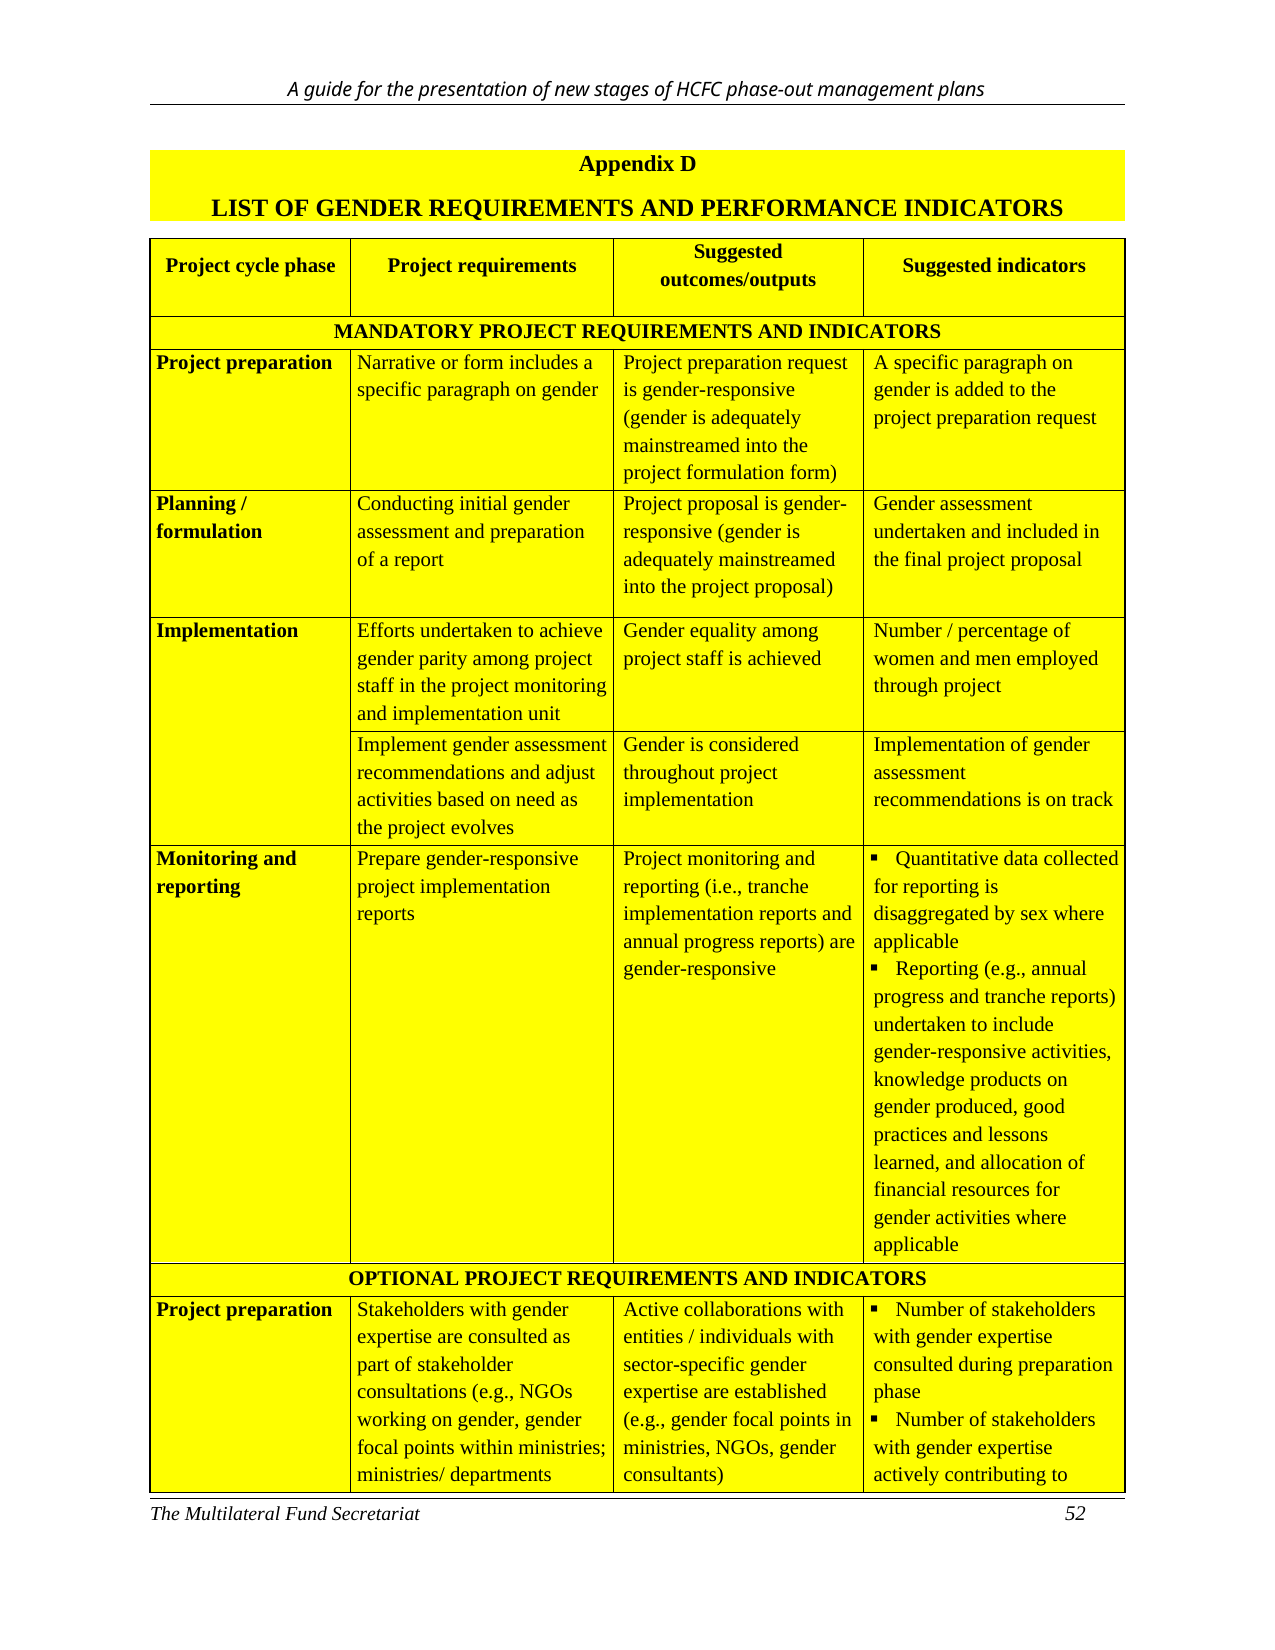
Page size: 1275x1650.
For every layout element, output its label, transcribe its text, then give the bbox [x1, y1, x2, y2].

text LIST OF GENDER REQUIREMENTS AND PERFORMANCE INDICATORS [150, 193, 1125, 221]
table_cell Quantitative data collected for reporting is disaggregated by sex where applicable Reporting (e.g., annual progress and tranche reports) undertaken to include gender-responsive activities, knowledge products on gender produced, good practices and lessons learned, and allocation of financial resources for gender activities where applicable [864, 846, 1124, 1262]
list Appendix D [150, 150, 1125, 176]
table_cell MANDATORY PROJECT REQUIREMENTS AND INDICATORS [151, 317, 1124, 349]
table_cell Efforts undertaken to achieve gender parity among project staff in the project monitoring and implementation unit [351, 618, 613, 731]
table_cell Number / percentage of women and men employed through project [864, 618, 1124, 731]
table_cell Gender is considered throughout project implementation [614, 732, 863, 845]
table_header Project requirements [351, 239, 613, 316]
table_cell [614, 1297, 863, 1492]
table_header Project cycle phase [151, 239, 350, 316]
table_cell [864, 1297, 1124, 1492]
table_cell Narrative or form includes a specific paragraph on gender [351, 350, 613, 490]
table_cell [351, 1297, 613, 1492]
table_cell Gender equality among project staff is achieved [614, 618, 863, 731]
table_cell Project proposal is gender-responsive (gender is adequately mainstreamed into the project proposal) [614, 491, 863, 617]
table_cell A specific paragraph on gender is added to the project preparation request [864, 350, 1124, 490]
table_cell Project preparation [151, 350, 350, 490]
table_cell Implement gender assessment recommendations and adjust activities based on need as the project evolves [351, 732, 613, 845]
table_cell Planning / formulation [151, 491, 350, 617]
table_cell Project preparation [151, 1297, 350, 1492]
table_cell Implementation [151, 618, 350, 845]
table_cell Implementation of gender assessment recommendations is on track [864, 732, 1124, 845]
table_cell OPTIONAL PROJECT REQUIREMENTS AND INDICATORS [151, 1264, 1124, 1296]
table_cell Project preparation request is gender-responsive (gender is adequately mainstreamed into the project formulation form) [614, 350, 863, 490]
table_cell Monitoring and reporting [151, 846, 350, 1262]
table_cell Prepare gender-responsive project implementation reports [351, 846, 613, 1262]
table_header Suggested indicators [864, 239, 1124, 316]
table_cell Conducting initial gender assessment and preparation of a report [351, 491, 613, 617]
table_header Suggested outcomes/outputs [614, 239, 863, 316]
table_cell Project monitoring and reporting (i.e., tranche implementation reports and annual progress reports) are gender-responsive [614, 846, 863, 1262]
table_cell Gender assessment undertaken and included in the final project proposal [864, 491, 1124, 617]
